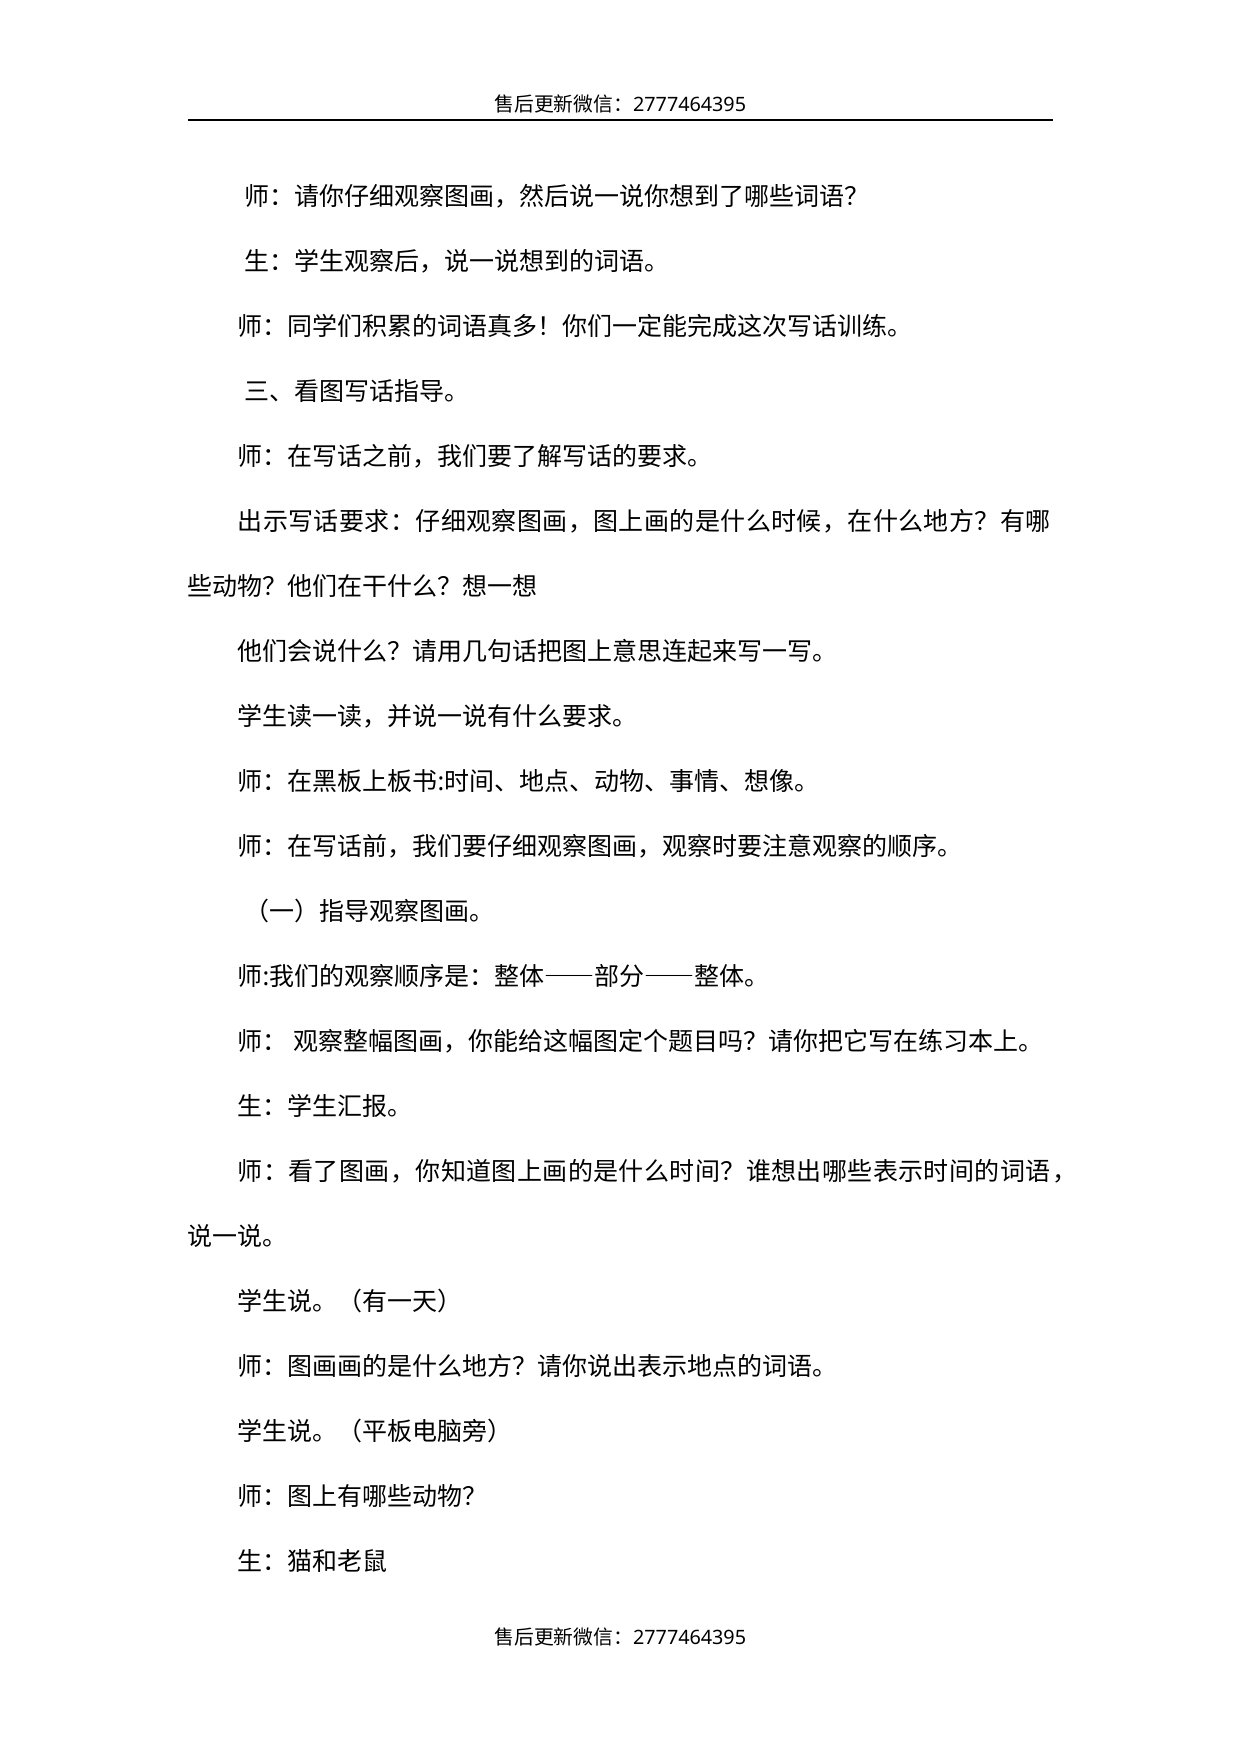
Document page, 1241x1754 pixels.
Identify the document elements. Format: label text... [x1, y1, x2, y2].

text 学生读一读，并说一说有什么要求。 [187, 682, 1053, 747]
text 师：图上有哪些动物？ [187, 1462, 1053, 1527]
text 出示写话要求：仔细观察图画，图上画的是什么时候，在什么地方？有哪些动物？他们在干什么？想一想 [187, 487, 1053, 617]
text 师： 观察整幅图画，你能给这幅图定个题目吗？请你把它写在练习本上。 [187, 1007, 1053, 1072]
text 师：图画画的是什么地方？请你说出表示地点的词语。 [187, 1332, 1053, 1397]
text 生：学生汇报。 [187, 1072, 1053, 1137]
text 师：看了图画，你知道图上画的是什么时间？谁想出哪些表示时间的词语，说一说。 [187, 1137, 1053, 1267]
text 师：同学们积累的词语真多！你们一定能完成这次写话训练。 [187, 292, 1053, 357]
text 师：在写话前，我们要仔细观察图画，观察时要注意观察的顺序。 [187, 812, 1053, 877]
text 学生说。（有一天） [187, 1267, 1053, 1332]
text 学生说。（平板电脑旁） [187, 1397, 1053, 1462]
text 三、看图写话指导。 [187, 357, 1053, 422]
text 师：在黑板上板书:时间、地点、动物、事情、想像。 [187, 747, 1053, 812]
text （一）指导观察图画。 [187, 877, 1053, 942]
text 生：学生观察后，说一说想到的词语。 [187, 227, 1053, 292]
text 师：请你仔细观察图画，然后说一说你想到了哪些词语？ [187, 162, 1053, 227]
text 生：猫和老鼠 [187, 1527, 1053, 1592]
text 他们会说什么？请用几句话把图上意思连起来写一写。 [187, 617, 1053, 682]
text 师:我们的观察顺序是：整体——部分——整体。 [187, 942, 1053, 1007]
text 师：在写话之前，我们要了解写话的要求。 [187, 422, 1053, 487]
